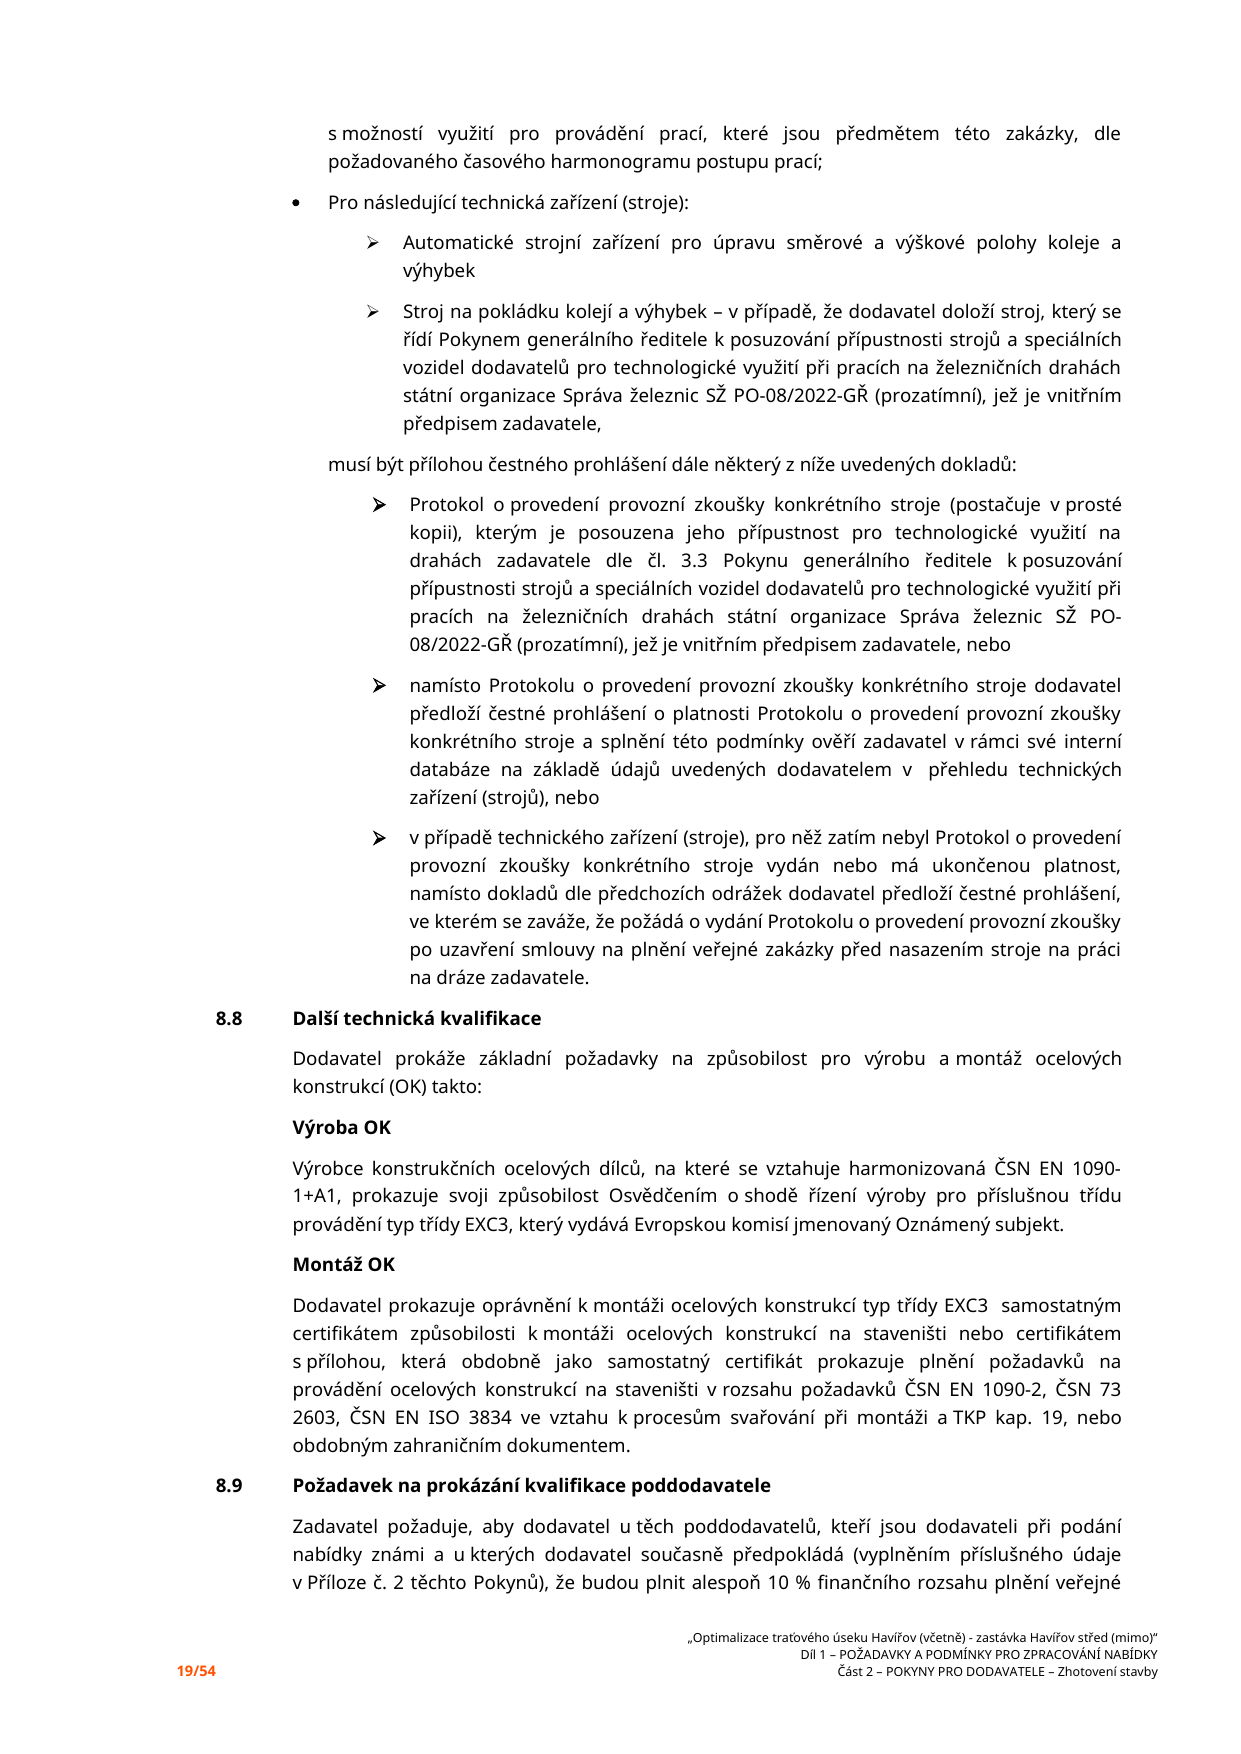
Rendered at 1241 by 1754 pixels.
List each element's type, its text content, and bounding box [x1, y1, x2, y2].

text Výrobce konstrukčních ocelových dílců, na které se vztahuje harmonizovaná ČSN EN 1090-1+A1, prokazuje svoji způsobilost Osvědčením o shodě řízení výroby pro příslušnou třídu provádění typ třídy EXC3, který vydává Evropskou komisí jmenovaný Oznámený subjekt. [292, 1155, 1122, 1236]
list Automatické strojní zařízení pro úpravu směrové a výškové polohy koleje a výhybek [365, 230, 1122, 283]
text Pro následující technická zařízení (stroje): [292, 189, 1122, 215]
list Protokol o provedení provozní zkoušky konkrétního stroje (postačuje v prosté kopii), kterým je posouzena jeho přípustnost pro technologické využití na drahách zadavatele dle čl. 3.3 Pokynu generálního ředitele k posuzování přípustnosti strojů a speciálních vozidel dodavatelů pro technologické využití při pracích na železničních drahách státní organizace Správa železnic SŽ PO-08/2022-GŘ (prozatímní), jež je vnitřním předpisem zadavatele, nebo [372, 491, 1122, 657]
text Dodavatel prokáže základní požadavky na způsobilost pro výrobu a montáž ocelových konstrukcí (OK) takto: [292, 1046, 1122, 1099]
list Stroj na pokládku kolejí a výhybek – v případě, že dodavatel doloží stroj, který se řídí Pokynem generálního ředitele k posuzování přípustnosti strojů a speciálních vozidel dodavatelů pro technologické využití při pracích na železničních drahách státní organizace Správa železnic SŽ PO-08/2022-GŘ (prozatímní), jež je vnitřním předpisem zadavatele, [365, 298, 1122, 436]
text Montáž OK [292, 1251, 1122, 1277]
list v případě technického zařízení (stroje), pro něž zatím nebyl Protokol o provedení provozní zkoušky konkrétního stroje vydán nebo má ukončenou platnost, namísto dokladů dle předchozích odrážek dodavatel předloží čestné prohlášení, ve kterém se zaváže, že požádá o vydání Protokolu o provedení provozní zkoušky po uzavření smlouvy na plnění veřejné zakázky před nasazením stroje na práci na dráze zadavatele. [372, 824, 1122, 990]
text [292, 121, 1122, 174]
text Další technická kvalifikace [216, 1005, 1122, 1031]
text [292, 1513, 1122, 1594]
text Požadavek na prokázání kvalifikace poddodavatele [216, 1472, 1122, 1498]
list namísto Protokolu o provedení provozní zkoušky konkrétního stroje dodavatel předloží čestné prohlášení o platnosti Protokolu o provedení provozní zkoušky konkrétního stroje a splnění této podmínky ověří zadavatel v rámci své interní databáze na základě údajů uvedených dodavatelem v přehledu technických zařízení (strojů), nebo [372, 672, 1122, 809]
text Dodavatel prokazuje oprávnění k montáži ocelových konstrukcí typ třídy EXC3 samostatným certifikátem způsobilosti k montáži ocelových konstrukcí na staveništi nebo certifikátem s přílohou, která obdobně jako samostatný certifikát prokazuje plnění požadavků na provádění ocelových konstrukcí na staveništi v rozsahu požadavků ČSN EN 1090-2, ČSN 73 2603, ČSN EN ISO 3834 ve vztahu k procesům svařování při montáži a TKP kap. 19, nebo obdobným zahraničním dokumentem. [292, 1292, 1122, 1457]
text Výroba OK [292, 1114, 1122, 1140]
list musí být přílohou čestného prohlášení dále některý z níže uvedených dokladů: [328, 451, 1122, 476]
